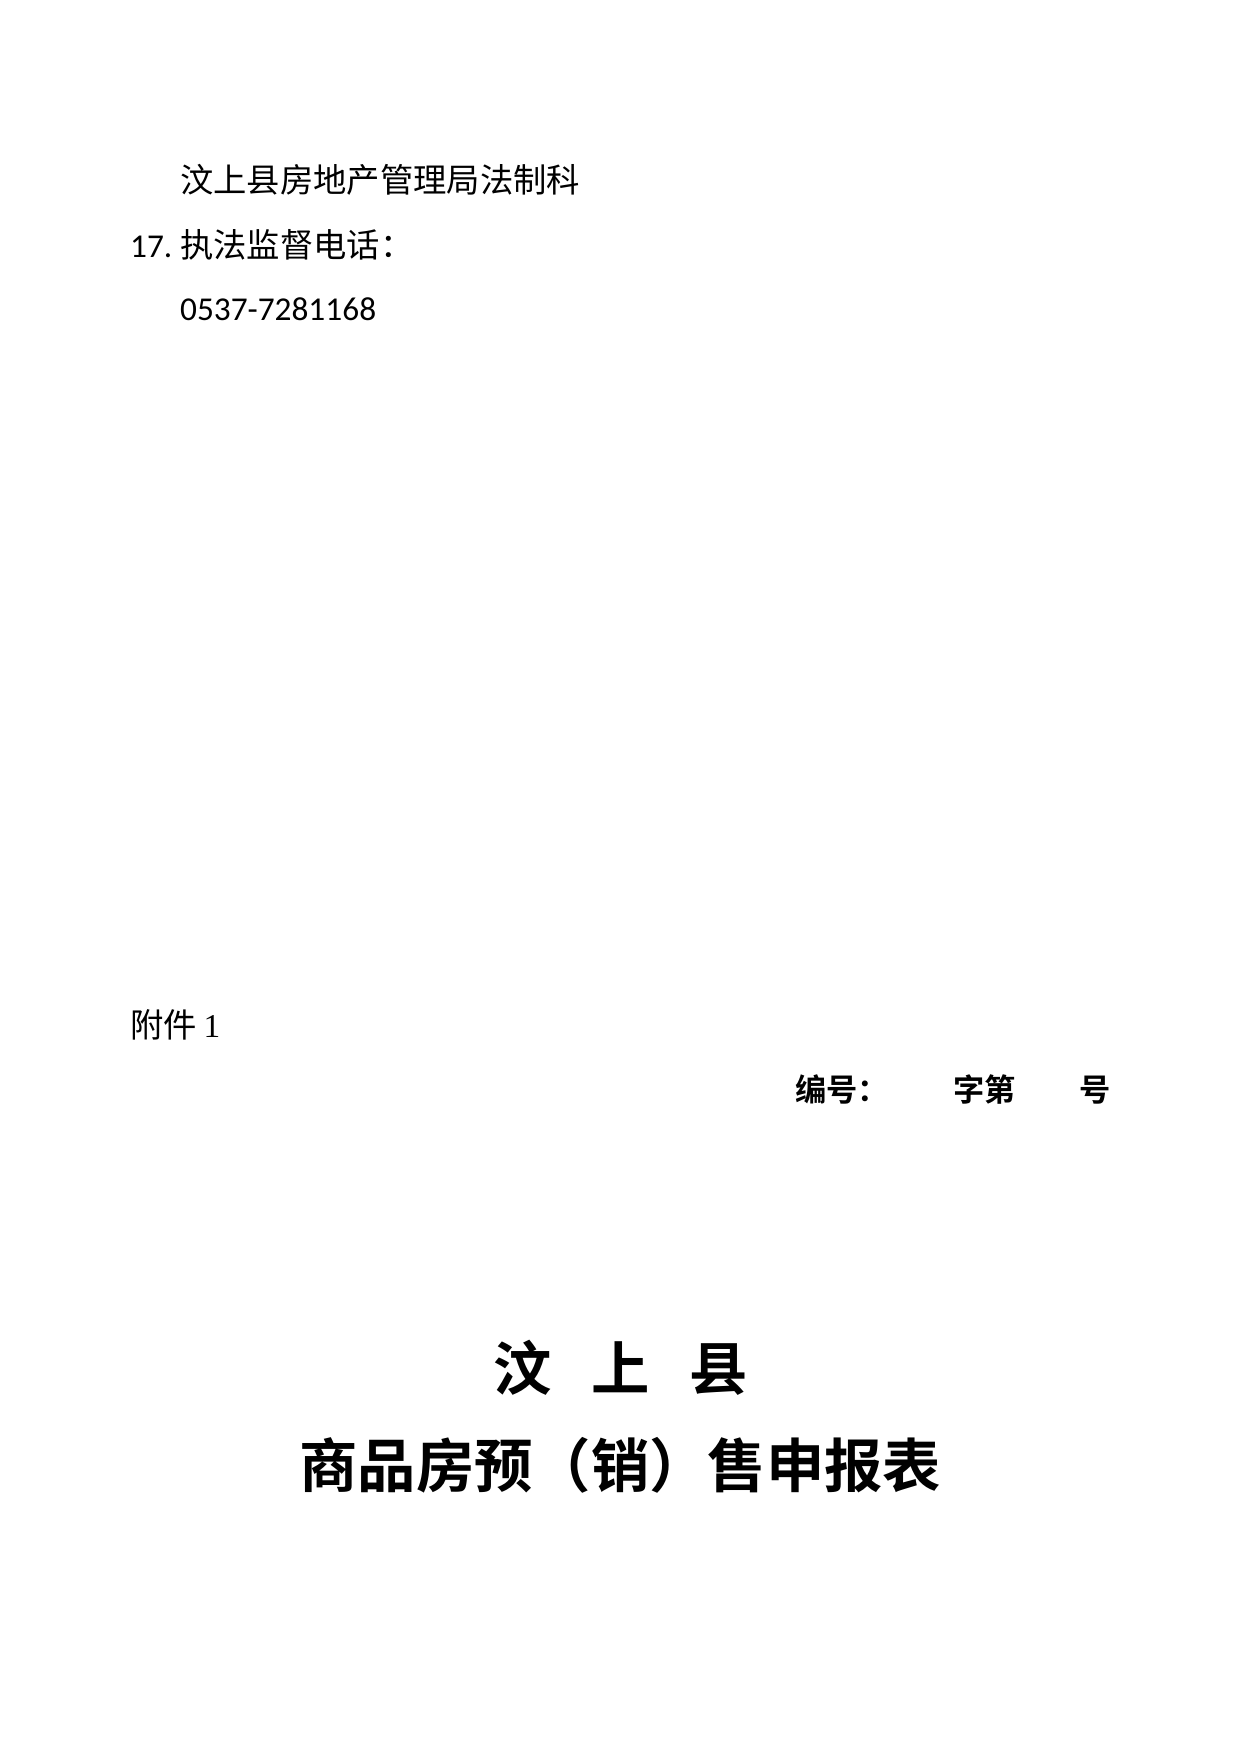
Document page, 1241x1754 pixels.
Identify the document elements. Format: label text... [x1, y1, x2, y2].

text 汶上县房地产管理局法制科 [130, 146, 1110, 211]
text 汶 上 县 [130, 1316, 1110, 1413]
text 17. 执法监督电话： [130, 211, 1110, 276]
text 附件1 [130, 991, 1110, 1056]
text 编号： 字第 号 [130, 1056, 1110, 1121]
text 0537-7281168 [130, 276, 1110, 341]
text 商品房预（销）售申报表 [130, 1413, 1110, 1511]
